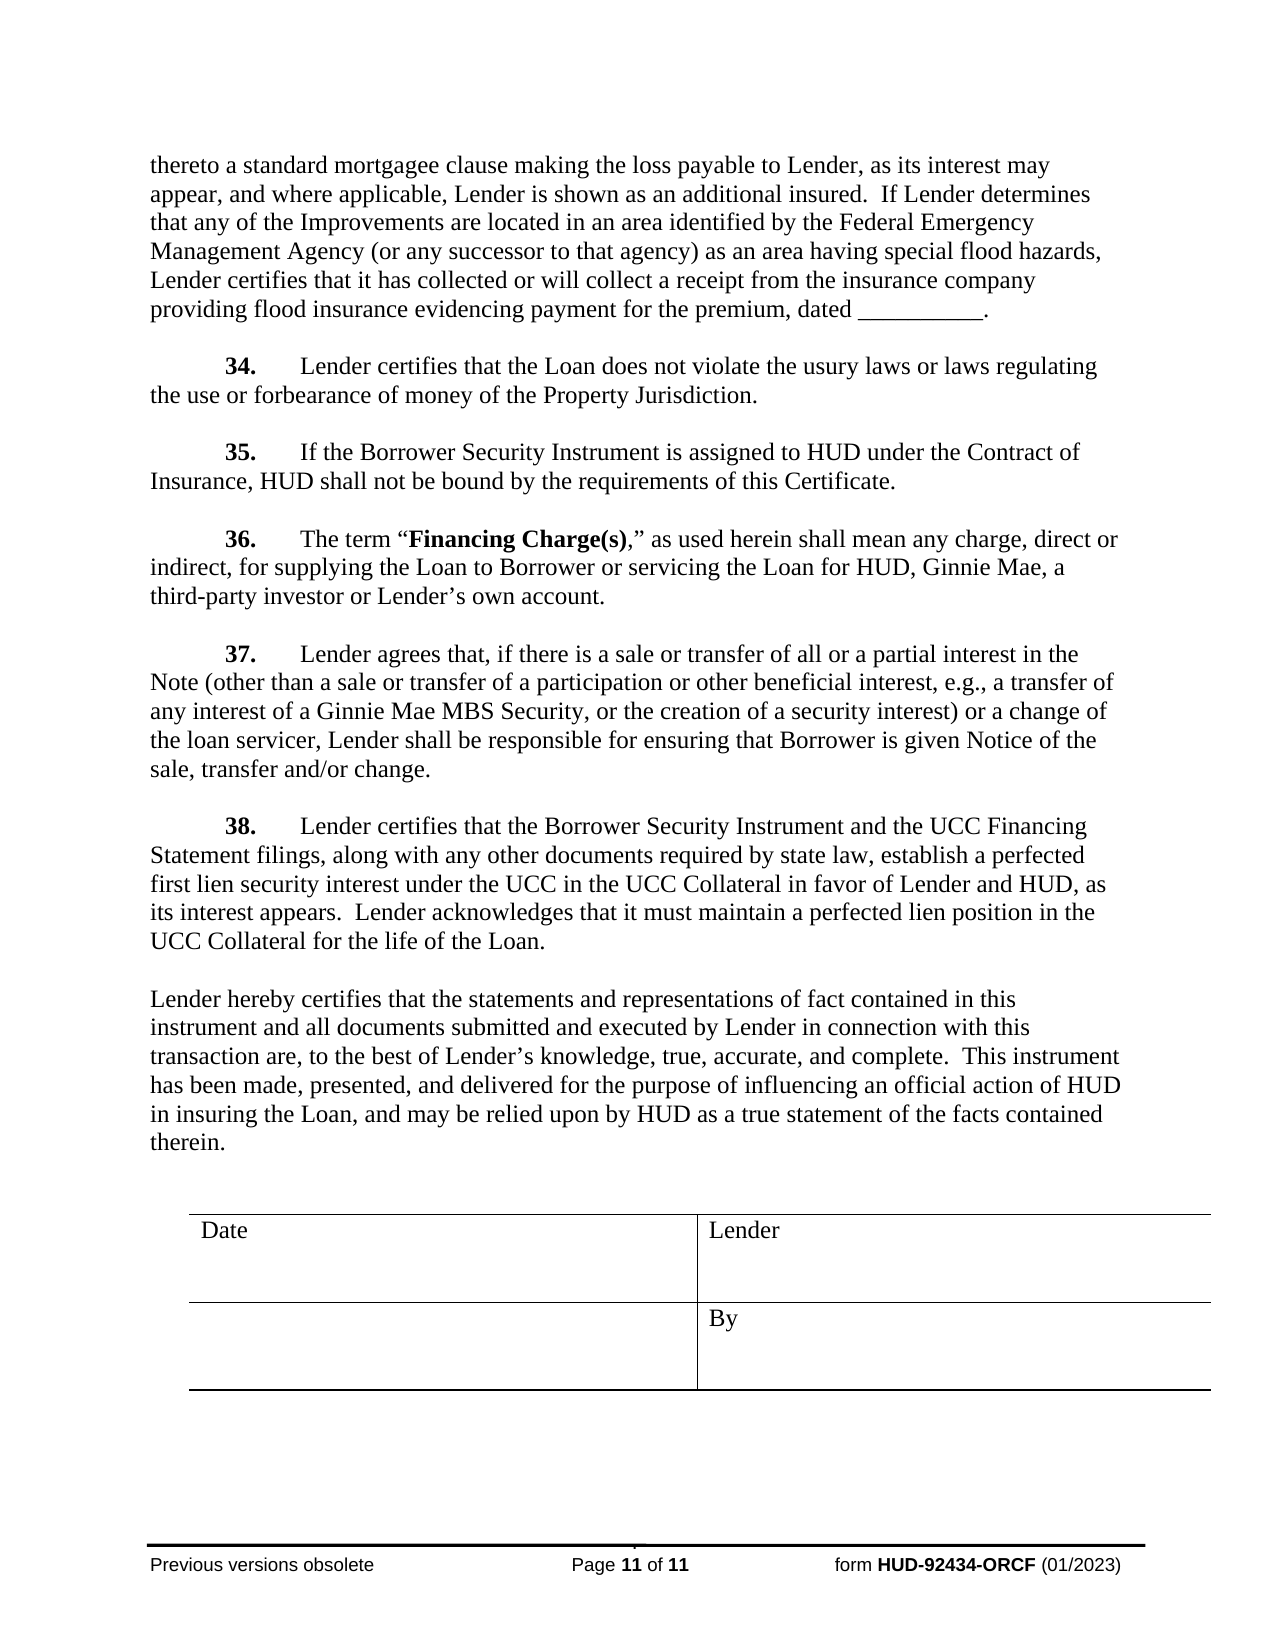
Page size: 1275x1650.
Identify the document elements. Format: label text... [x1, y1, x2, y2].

list If the Borrower Security Instrument is assigned to HUD under the Contract of Insurance, HUD shall not be bound by the requirements of this Certificate. [150, 437, 1125, 495]
text Lender hereby certifies that the statements and representations of fact contained in this instrument and all documents submitted and executed by Lender in connection with this transaction are, to the best of Lender’s knowledge, true, accurate, and complete. This instrument has been made, presented, and delivered for the purpose of influencing an official action of HUD in insuring the Loan, and may be relied upon by HUD as a true statement of the facts contained therein. [150, 984, 1125, 1156]
list Lender certifies that the Borrower Security Instrument and the UCC Financing Statement filings, along with any other documents required by state law, establish a perfected first lien security interest under the UCC in the UCC Collateral in favor of Lender and HUD, as its interest appears. Lender acknowledges that it must maintain a perfected lien position in the UCC Collateral for the life of the Loan. [150, 811, 1125, 955]
list The term “Financing Charge(s),” as used herein shall mean any charge, direct or indirect, for supplying the Loan to Borrower or servicing the Loan for HUD, Ginnie Mae, a third-party investor or Lender’s own account. [150, 524, 1125, 610]
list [150, 150, 1125, 322]
table_cell By [698, 1303, 1211, 1389]
list Lender certifies that the Loan does not violate the usury laws or laws regulating the use or forbearance of money of the Property Jurisdiction. [150, 351, 1125, 409]
table_header Lender [698, 1215, 1211, 1302]
list Lender agrees that, if there is a sale or transfer of all or a partial interest in the Note (other than a sale or transfer of a participation or other beneficial interest, e.g., a transfer of any interest of a Ginnie Mae MBS Security, or the creation of a security interest) or a change of the loan servicer, Lender shall be responsible for ensuring that Borrower is given Notice of the sale, transfer and/or change. [150, 639, 1125, 782]
table_cell [189, 1303, 697, 1389]
table_header Date [189, 1215, 697, 1302]
